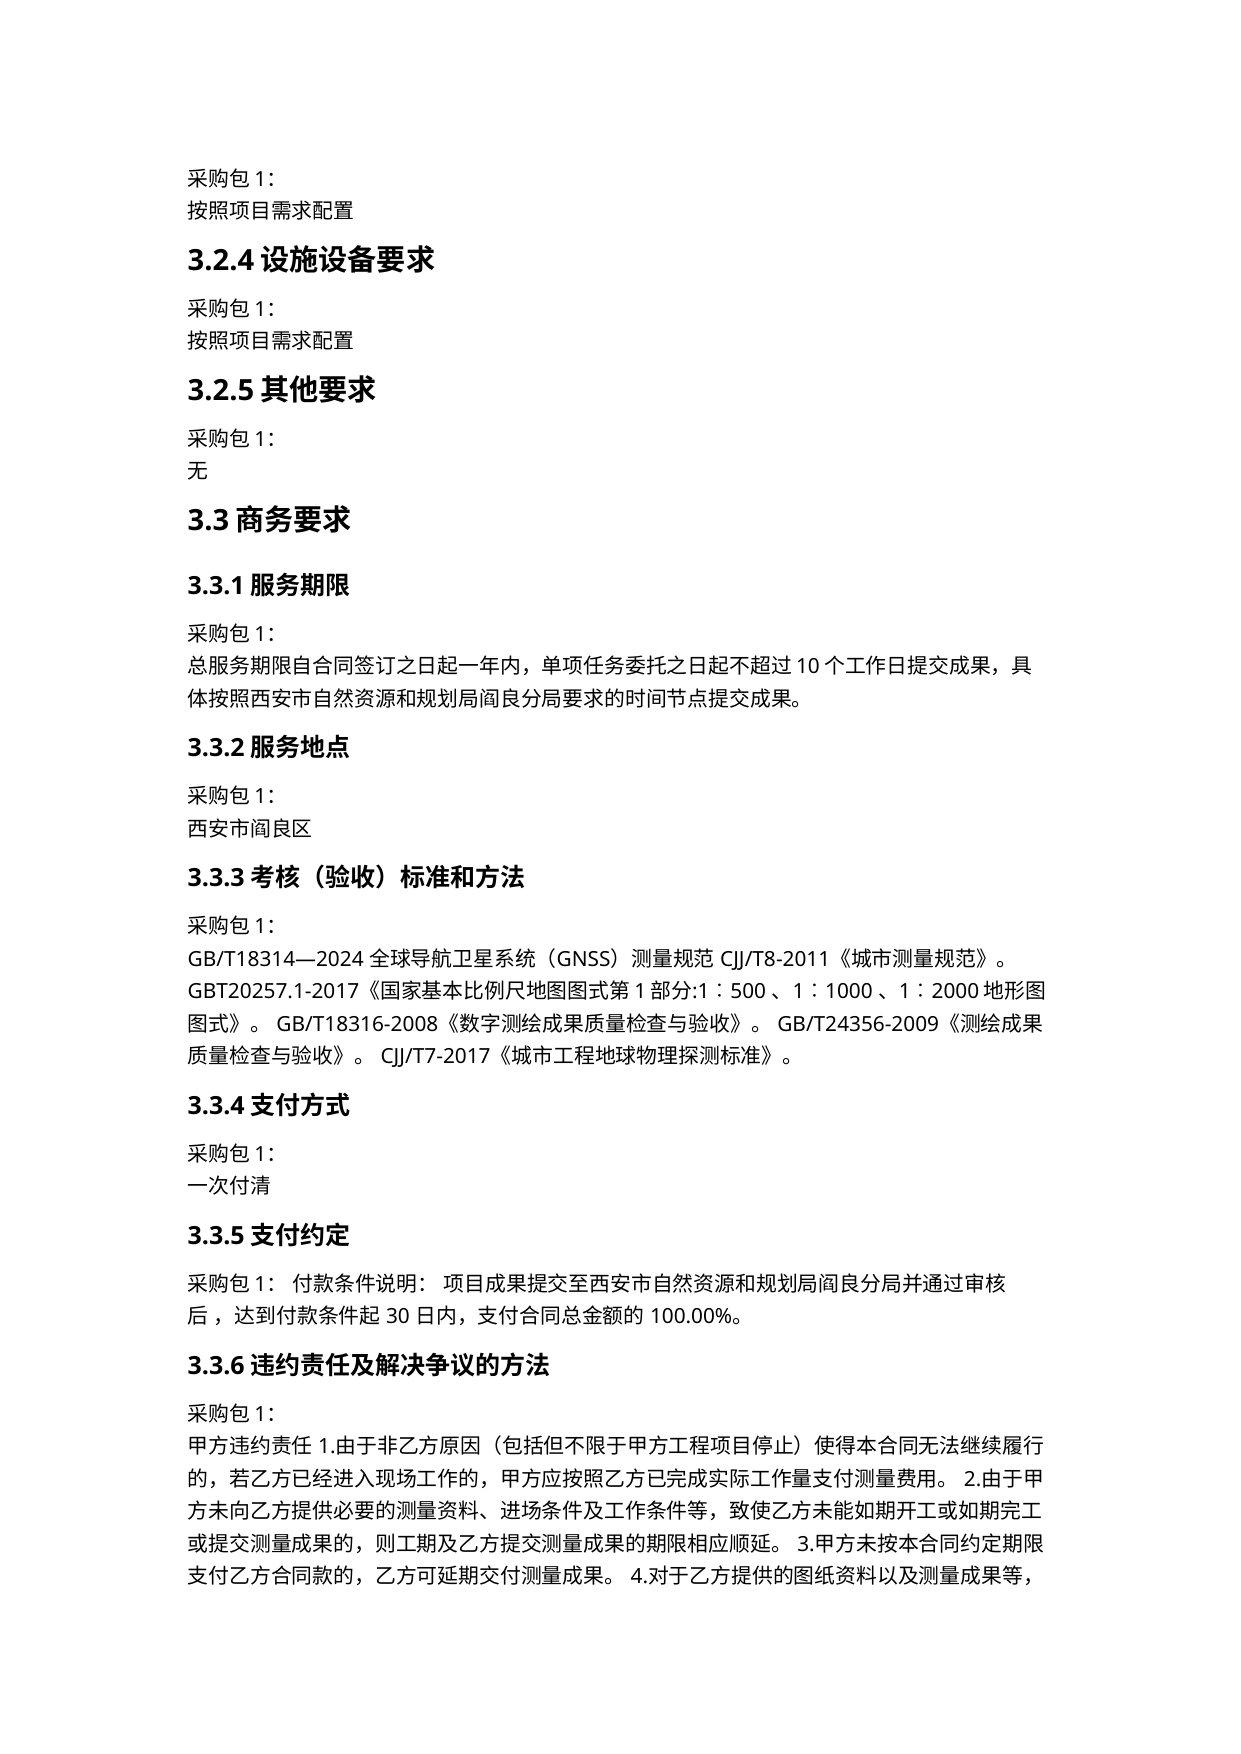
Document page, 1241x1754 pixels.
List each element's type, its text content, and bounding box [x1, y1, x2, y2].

text 采购包1： [187, 162, 1053, 194]
text 无 [187, 454, 1053, 487]
text 3.2.5其他要求 [187, 357, 1053, 422]
text 采购包1： 付款条件说明： 项目成果提交至西安市自然资源和规划局阎良分局并通过审核后 ，达到付款条件起 30 日内，支付合同总金额的 100.00%。 [187, 1267, 1053, 1332]
text 采购包1： [187, 422, 1053, 454]
text 3.3.4支付方式 [187, 1072, 1053, 1137]
text 按照项目需求配置 [187, 194, 1053, 227]
text 西安市阎良区 [187, 812, 1053, 844]
text 一次付清 [187, 1169, 1053, 1202]
text 采购包1： [187, 779, 1053, 812]
text 采购包1： [187, 617, 1053, 649]
text 采购包1： [187, 1137, 1053, 1169]
text 采购包1： [187, 1397, 1053, 1429]
text 3.3商务要求 [187, 487, 1053, 552]
text 3.2.4设施设备要求 [187, 227, 1053, 292]
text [187, 1429, 1053, 1592]
text GB/T18314—2024 全球导航卫星系统（GNSS）测量规范 CJJ/T8-2011《城市测量规范》。 GBT20257.1-2017《国家基本比例尺地图图式第1部分:1︰500 、1︰1000 、1︰2000地形图图式》。 GB/T18316-2008《数字测绘成果质量检查与验收》。 GB/T24356-2009《测绘成果质量检查与验收》。 CJJ/T7-2017《城市工程地球物理探测标准》。 [187, 942, 1053, 1072]
text 采购包1： [187, 909, 1053, 942]
text 采购包1： [187, 292, 1053, 324]
text 3.3.5支付约定 [187, 1202, 1053, 1267]
text 3.3.2服务地点 [187, 714, 1053, 779]
text 3.3.1服务期限 [187, 552, 1053, 617]
text 3.3.6违约责任及解决争议的方法 [187, 1332, 1053, 1397]
text 总服务期限自合同签订之日起一年内，单项任务委托之日起不超过10个工作日提交成果，具体按照西安市自然资源和规划局阎良分局要求的时间节点提交成果。 [187, 649, 1053, 714]
text 按照项目需求配置 [187, 324, 1053, 357]
text 3.3.3考核（验收）标准和方法 [187, 844, 1053, 909]
